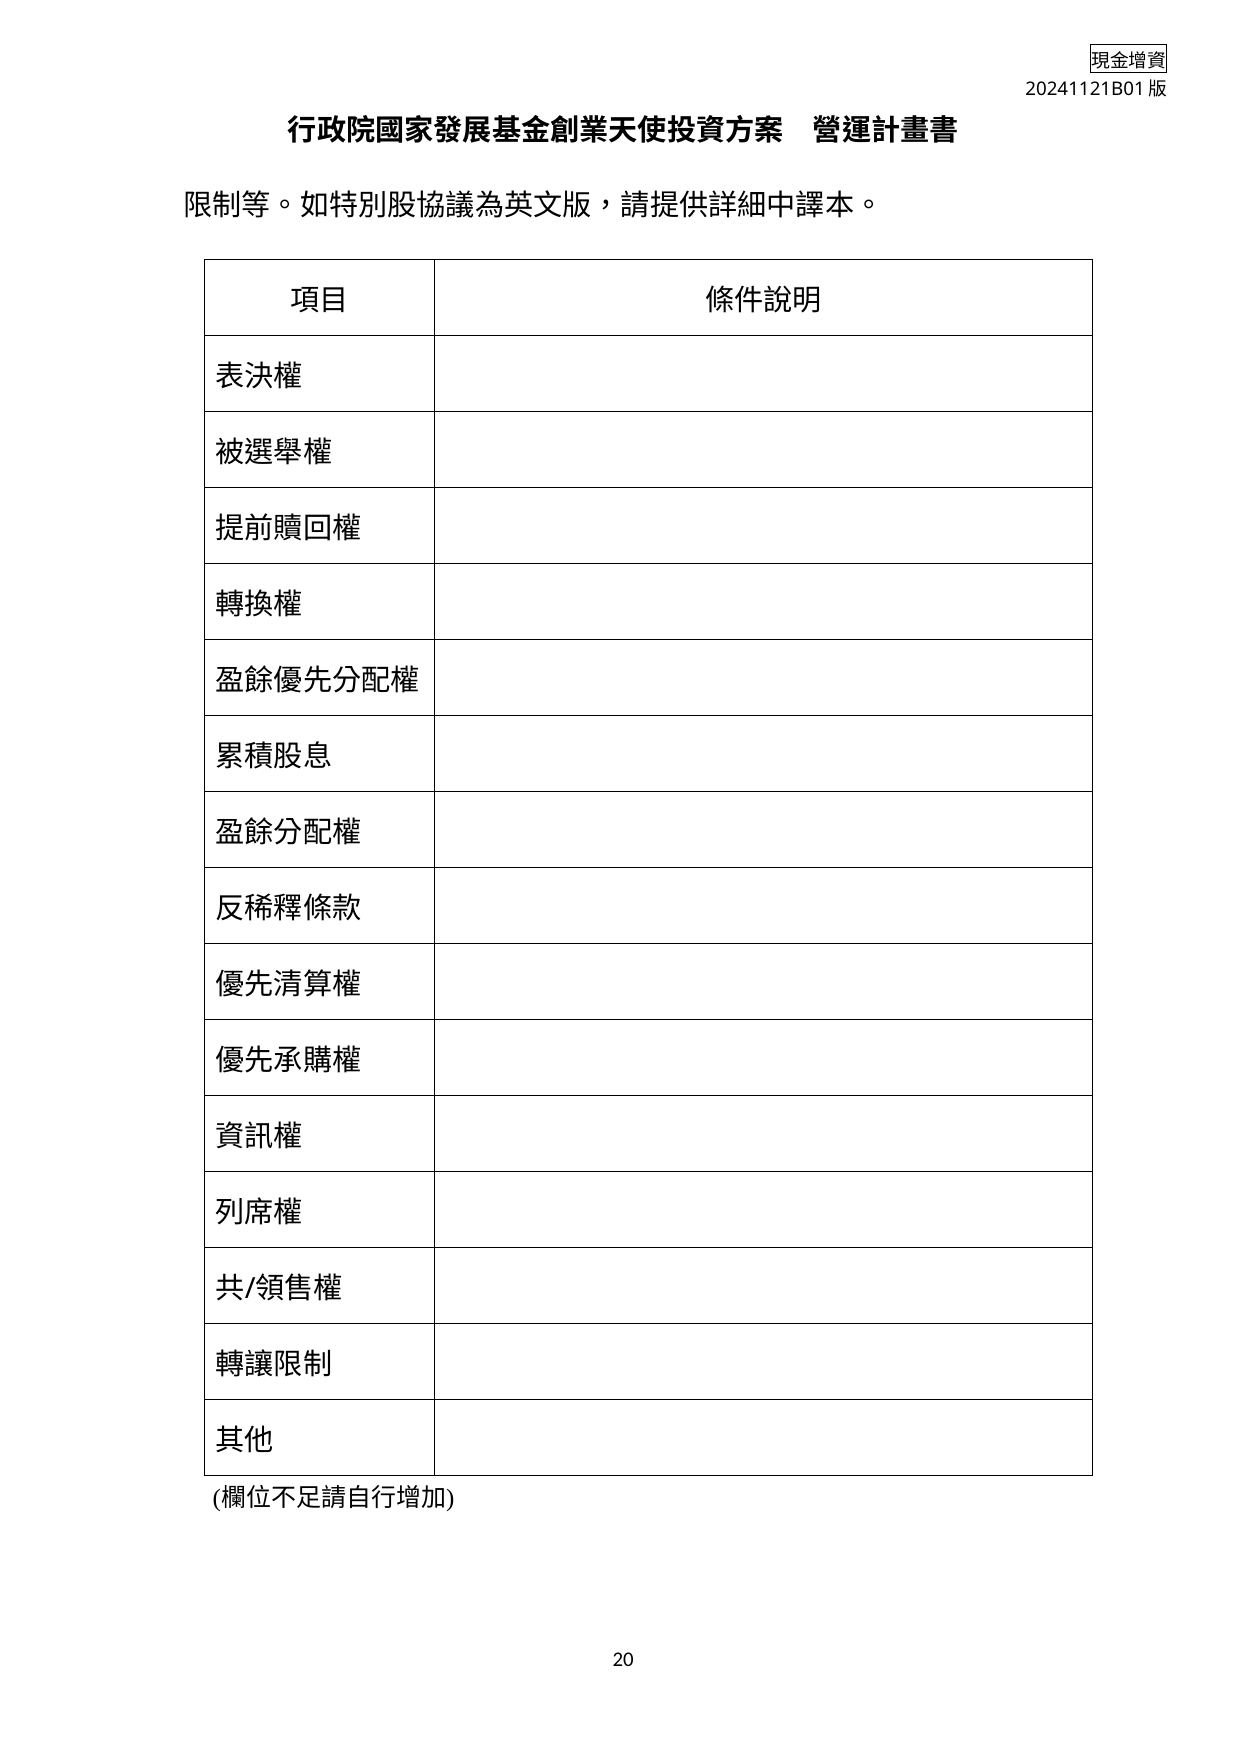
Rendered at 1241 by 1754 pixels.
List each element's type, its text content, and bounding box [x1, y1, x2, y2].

text (欄位不足請自行增加) [212, 1476, 1092, 1514]
table_header 條件說明 [435, 260, 1092, 335]
table_cell 列席權 [205, 1172, 434, 1247]
table_cell 盈餘優先分配權 [205, 640, 434, 715]
table_cell [435, 488, 1092, 563]
table_cell 轉讓限制 [205, 1324, 434, 1399]
table_cell [435, 412, 1092, 487]
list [153, 165, 1092, 240]
table_cell [435, 1324, 1092, 1399]
table_cell [435, 1020, 1092, 1095]
table_cell 優先清算權 [205, 944, 434, 1019]
table_cell 反稀釋條款 [205, 868, 434, 943]
table_cell 提前贖回權 [205, 488, 434, 563]
table_cell [435, 1172, 1092, 1247]
table_cell [435, 944, 1092, 1019]
table_header 項目 [205, 260, 434, 335]
table_cell [435, 640, 1092, 715]
table_cell 其他 [205, 1400, 434, 1475]
table_cell [435, 1096, 1092, 1171]
table_cell [435, 1248, 1092, 1323]
table_cell [435, 716, 1092, 791]
table_cell [435, 564, 1092, 639]
table_cell [435, 868, 1092, 943]
table_cell 轉換權 [205, 564, 434, 639]
table_cell 共/領售權 [205, 1248, 434, 1323]
table_cell [435, 336, 1092, 411]
table_cell [435, 1400, 1092, 1475]
table_cell [435, 792, 1092, 867]
table_cell 優先承購權 [205, 1020, 434, 1095]
table_cell 表決權 [205, 336, 434, 411]
table_cell 累積股息 [205, 716, 434, 791]
table_cell 被選舉權 [205, 412, 434, 487]
table_cell 資訊權 [205, 1096, 434, 1171]
table_cell 盈餘分配權 [205, 792, 434, 867]
